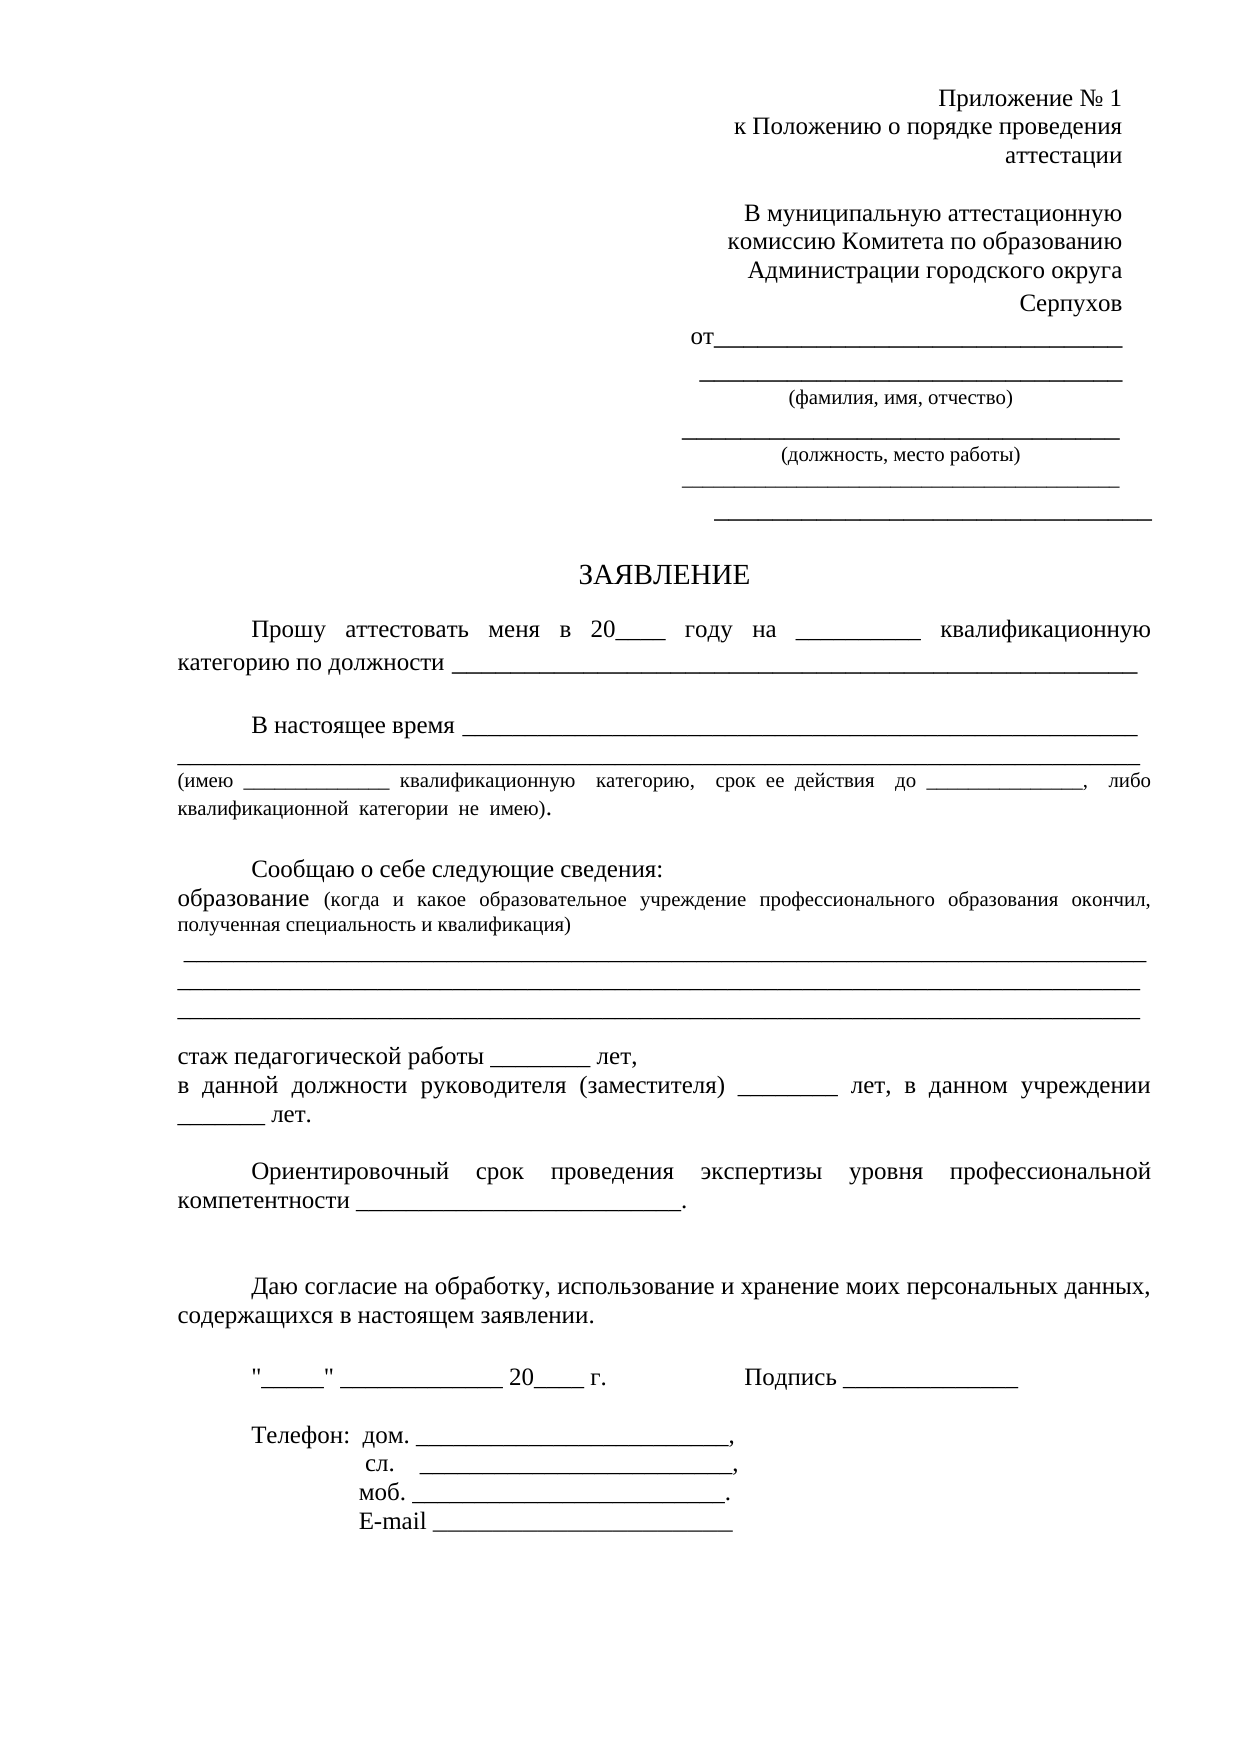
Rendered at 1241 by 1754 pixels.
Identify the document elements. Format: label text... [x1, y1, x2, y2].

text "_____" _____________ 20____ г. Подпись ______________ [177, 1362, 1152, 1391]
text _____________________________________________________________________________ [177, 964, 1152, 993]
text образование (когда и какое образовательное учреждение профессионального образования окончил, полученная специальность и квалификация) [177, 883, 1152, 936]
text E-mаil ____________________ [177, 1506, 1152, 1537]
text Даю согласие на обработку, использование и хранение моих персональных данных, содержащихся в настоящем заявлении. [177, 1271, 1152, 1329]
text (фамилия, имя, отчество) ______________________________ (должность, место работы) __________________________________________ [650, 384, 1152, 490]
text ______________________________ [177, 490, 1152, 524]
text В настоящее время ______________________________________________________ [177, 710, 1152, 739]
text к Положению о порядке проведения аттестации [679, 111, 1122, 169]
text _____________________________________________________________________________ [177, 993, 1152, 1022]
text Телефон: дом. _________________________, [177, 1420, 1152, 1448]
text Сообщаю о себе следующие сведения: [177, 854, 1152, 883]
text (имею ______________ квалификационную категорию, срок ее действия до _______________, либо квалификационной категории не имею). [177, 768, 1152, 821]
text _____________________________________________________________________________ [177, 739, 1152, 768]
text сл. _________________________, [177, 1448, 1152, 1477]
text Приложение № 1 [679, 83, 1122, 111]
text Прошу аттестовать меня в 20____ году на __________ квалификационную категорию по должности _______________________________________________ [177, 614, 1152, 677]
text В муниципальную аттестационную комиссию Комитета по образованию Администрации городского округа Серпухов от____________________________ _____________________________ [679, 198, 1122, 384]
text моб. _________________________. [177, 1477, 1152, 1506]
text в данной должности руководителя (заместителя) ________ лет, в данном учреждении _______ лет. [177, 1070, 1152, 1127]
text _____________________________________________________________________________ [177, 936, 1152, 964]
text Ориентировочный срок проведения экспертизы уровня профессиональной компетентности __________________________. [177, 1156, 1152, 1214]
text ЗАЯВЛЕНИЕ [177, 557, 1152, 591]
text стаж педагогической работы ________ лет, [177, 1041, 1152, 1070]
